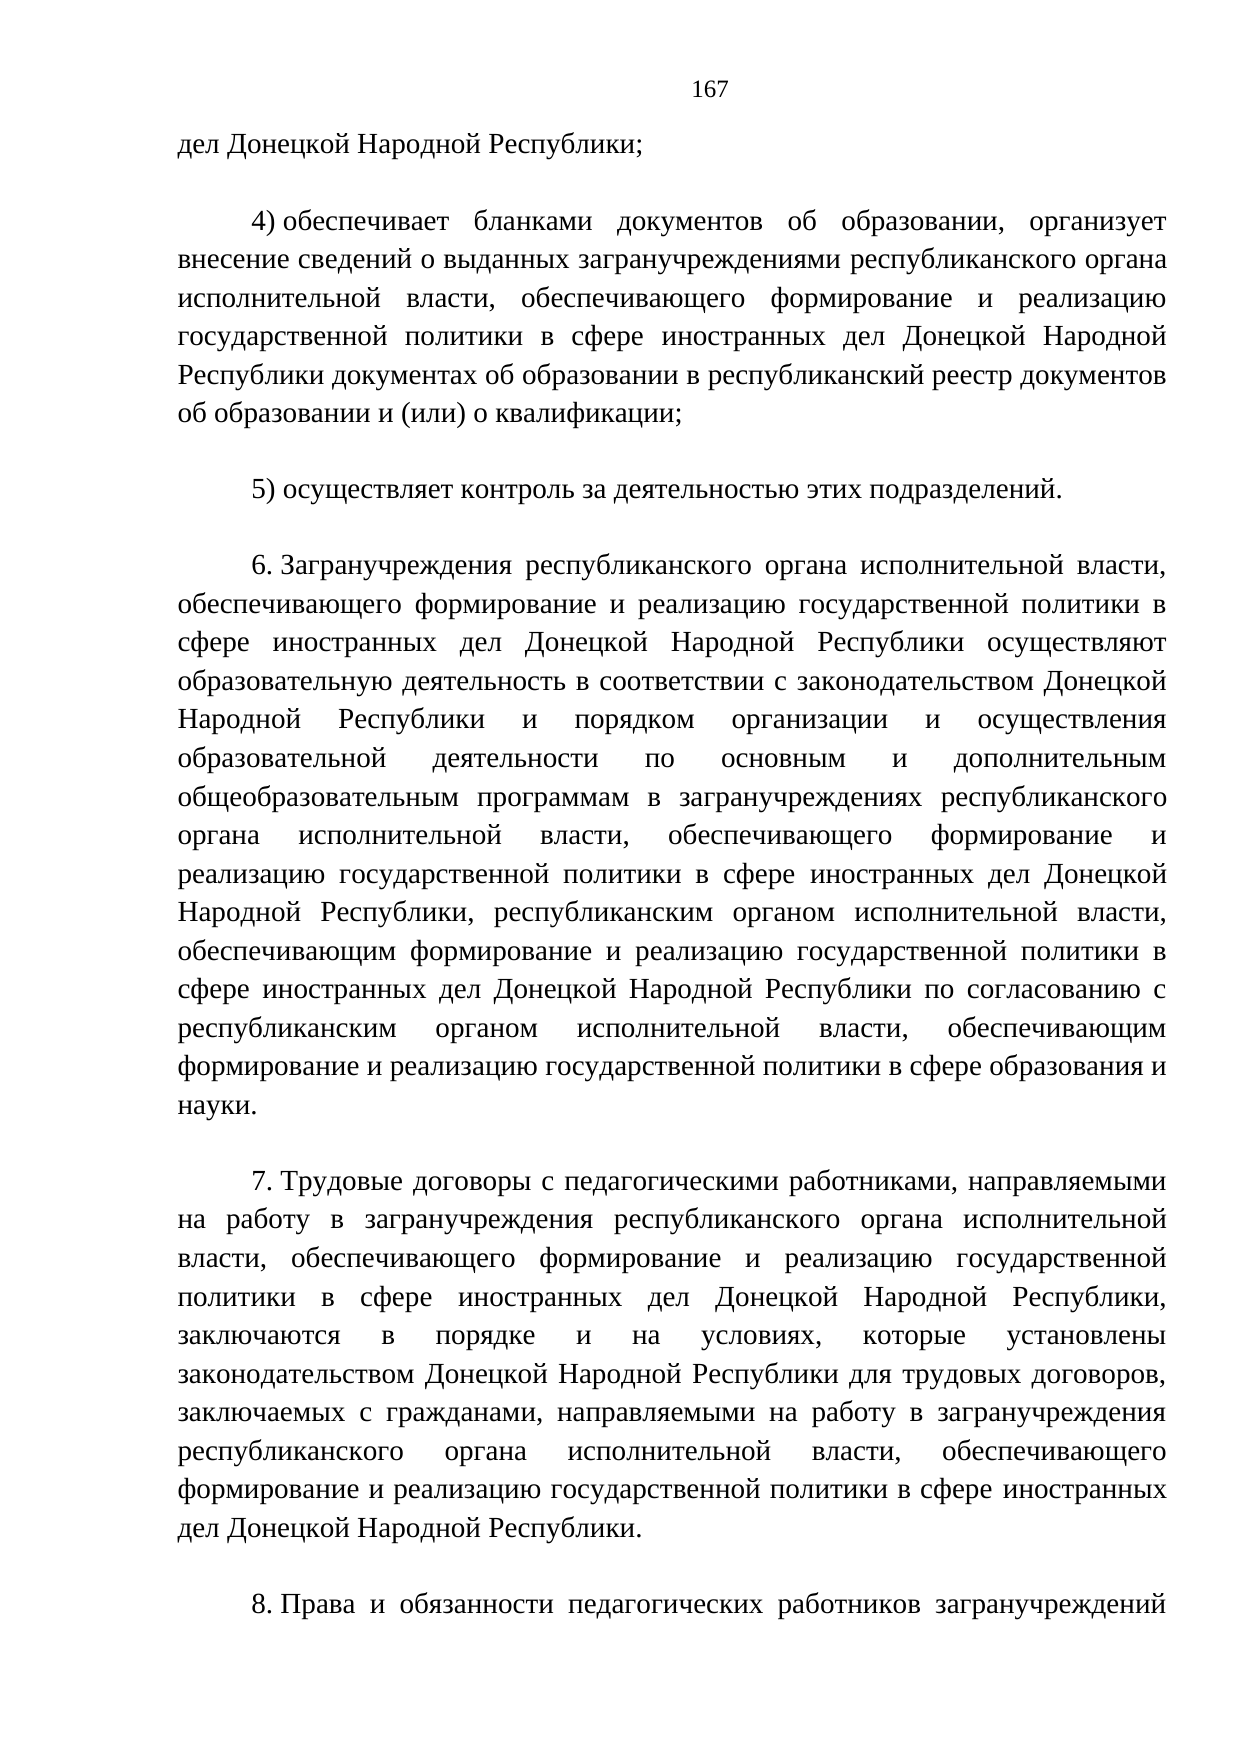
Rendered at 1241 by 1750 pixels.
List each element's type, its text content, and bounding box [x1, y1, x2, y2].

text 6. Загранучреждения республиканского органа исполнительной власти, обеспечивающего формирование и реализацию государственной политики в сфере иностранных дел Донецкой Народной Республики осуществляют образовательную деятельность в соответствии с законодательством Донецкой Народной Республики и порядком организации и осуществления образовательной деятельности по основным и дополнительным общеобразовательным программам в загранучреждениях республиканского органа исполнительной власти, обеспечивающего формирование и реализацию государственной политики в сфере иностранных дел Донецкой Народной Республики, республиканским органом исполнительной власти, обеспечивающим формирование и реализацию государственной политики в сфере иностранных дел Донецкой Народной Республики по согласованию с республиканским органом исполнительной власти, обеспечивающим формирование и реализацию государственной политики в сфере образования и науки. [177, 547, 1167, 1121]
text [177, 127, 1167, 160]
text 4) обеспечивает бланками документов об образовании, организует внесение сведений о выданных загранучреждениями республиканского органа исполнительной власти, обеспечивающего формирование и реализацию государственной политики в сфере иностранных дел Донецкой Народной Республики документах об образовании в республиканский реестр документов об образовании и (или) о квалификации; [177, 203, 1167, 429]
text 7. Трудовые договоры с педагогическими работниками, направляемыми на работу в загранучреждения республиканского органа исполнительной власти, обеспечивающего формирование и реализацию государственной политики в сфере иностранных дел Донецкой Народной Республики, заключаются в порядке и на условиях, которые установлены законодательством Донецкой Народной Республики для трудовых договоров, заключаемых с гражданами, направляемыми на работу в загранучреждения республиканского органа исполнительной власти, обеспечивающего формирование и реализацию государственной политики в сфере иностранных дел Донецкой Народной Республики. [177, 1163, 1167, 1543]
text 5) осуществляет контроль за деятельностью этих подразделений. [177, 471, 1167, 505]
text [177, 1586, 1167, 1619]
